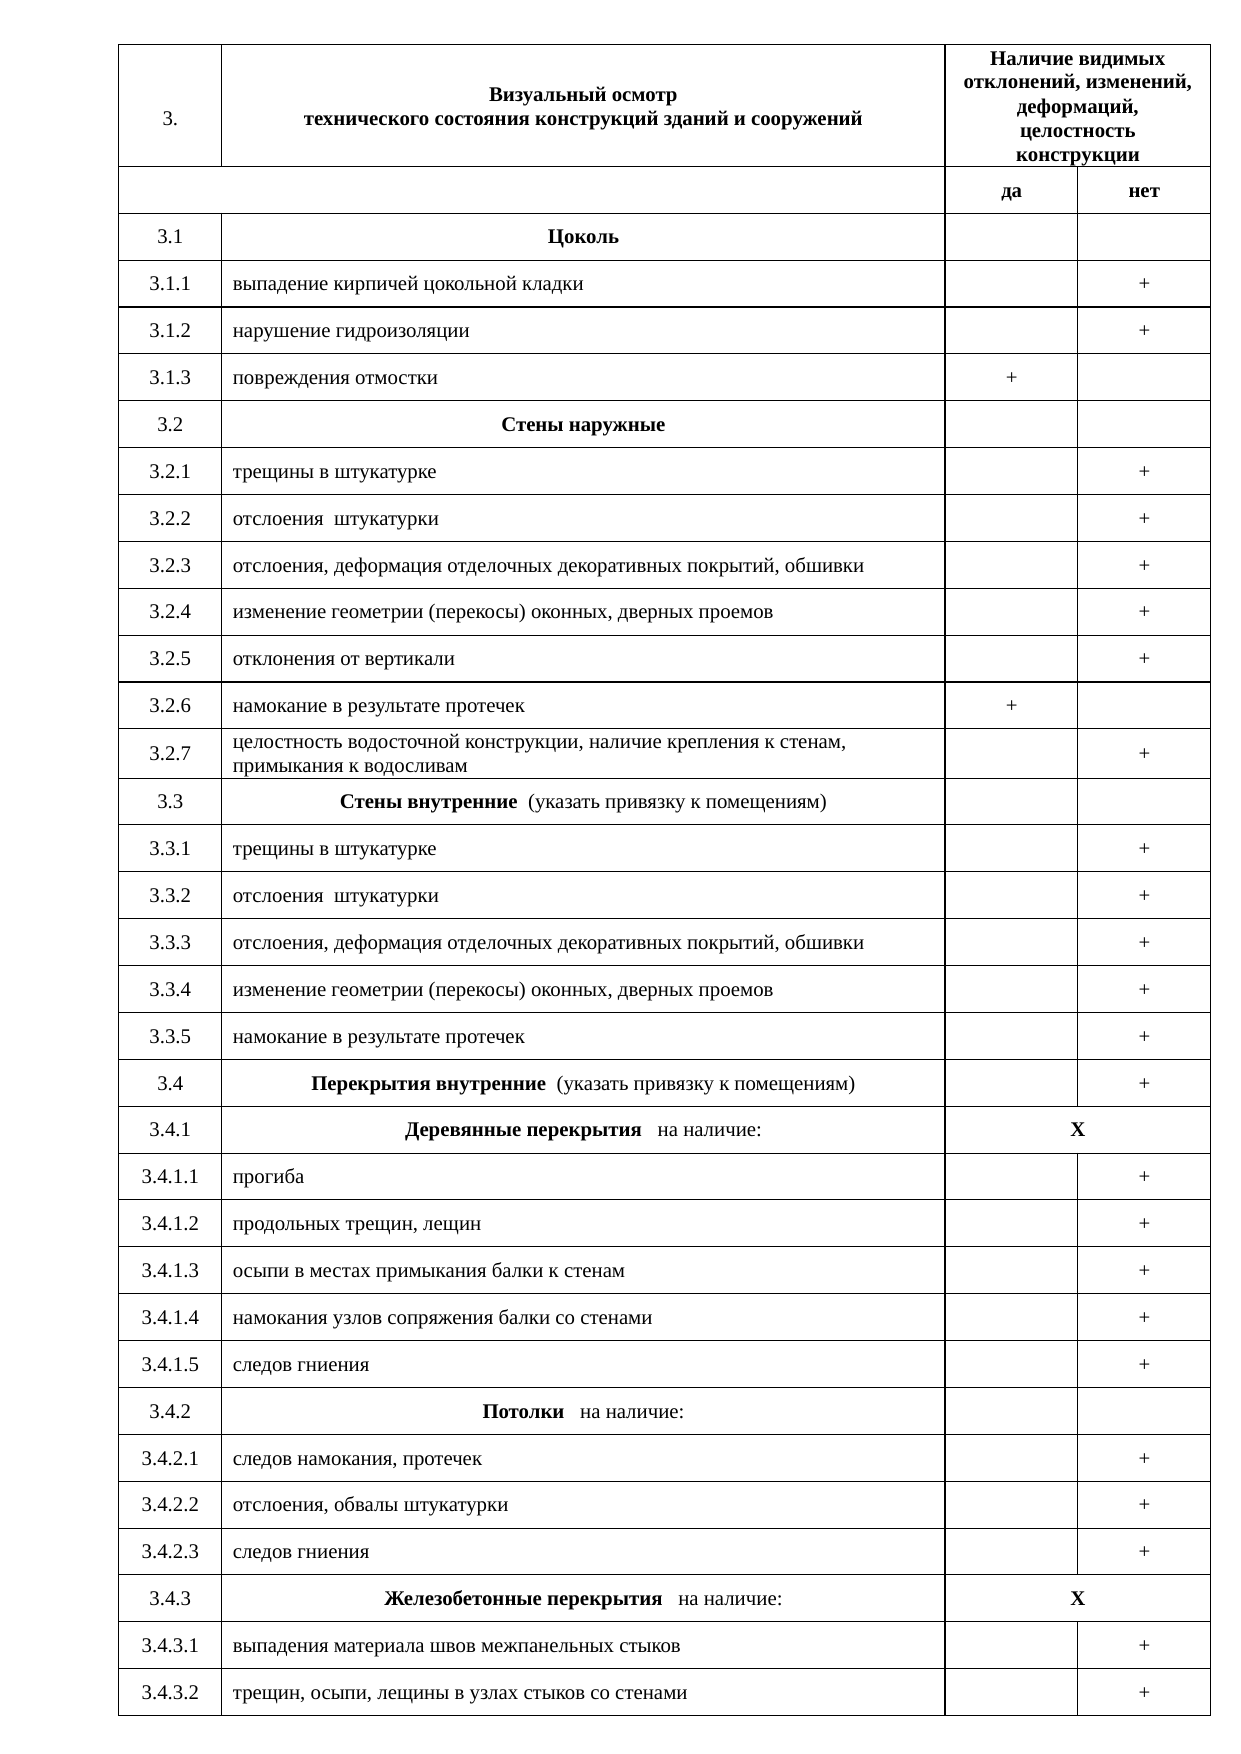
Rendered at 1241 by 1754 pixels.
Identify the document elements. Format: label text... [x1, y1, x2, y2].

table_cell [946, 1294, 1077, 1340]
table_header Визуальный осмотр технического состояния конструкций зданий и сооружений [222, 45, 944, 166]
table_cell 3.3.5 [119, 1013, 221, 1059]
table_cell Перекрытия внутренние (указать привязку к помещениям) [222, 1060, 944, 1106]
table_cell Железобетонные перекрытия на наличие: [222, 1575, 944, 1621]
table_cell 3.4.3 [119, 1575, 221, 1621]
table_cell + [946, 683, 1077, 728]
table_cell отслоения штукатурки [222, 495, 944, 541]
table_cell + [1078, 1435, 1210, 1481]
table_cell да [946, 167, 1077, 213]
table_cell [1078, 1388, 1210, 1434]
table_cell намокание в результате протечек [222, 1013, 944, 1059]
table_cell [1078, 779, 1210, 824]
table_cell + [1078, 636, 1210, 681]
table_cell изменение геометрии (перекосы) оконных, дверных проемов [222, 589, 944, 634]
table_cell отклонения от вертикали [222, 636, 944, 681]
table_cell [119, 167, 944, 213]
table_cell Деревянные перекрытия на наличие: [222, 1107, 944, 1152]
table_cell [946, 448, 1077, 494]
table_cell [946, 872, 1077, 918]
table_cell + [1078, 495, 1210, 541]
table_cell [946, 1341, 1077, 1387]
table_cell [946, 1247, 1077, 1293]
table_cell + [946, 354, 1077, 400]
table_cell 3.1 [119, 214, 221, 259]
table_cell [946, 636, 1077, 681]
table_cell [946, 1435, 1077, 1481]
table_cell 3.3.2 [119, 872, 221, 918]
table_cell [946, 261, 1077, 306]
table_cell + [1078, 825, 1210, 871]
table_cell Х [946, 1107, 1210, 1152]
table_cell 3.4.3.1 [119, 1622, 221, 1668]
table_cell 3.2.7 [119, 729, 221, 777]
table_cell 3.4.1.5 [119, 1341, 221, 1387]
table_cell намокание в результате протечек [222, 683, 944, 728]
table_cell осыпи в местах примыкания балки к стенам [222, 1247, 944, 1293]
table_cell 3.3.1 [119, 825, 221, 871]
table_cell [946, 779, 1077, 824]
table_cell [946, 542, 1077, 588]
table_cell Стены внутренние (указать привязку к помещениям) [222, 779, 944, 824]
table_cell [946, 919, 1077, 965]
table_cell нет [1078, 167, 1210, 213]
table_cell [946, 1154, 1077, 1199]
table_cell следов гниения [222, 1529, 944, 1574]
table_cell 3.2.5 [119, 636, 221, 681]
table_cell 3.4.1.3 [119, 1247, 221, 1293]
table_cell [946, 1482, 1077, 1527]
table_cell + [1078, 1529, 1210, 1574]
table_cell продольных трещин, лещин [222, 1200, 944, 1246]
table_cell [946, 1060, 1077, 1106]
table_cell 3.4.1.2 [119, 1200, 221, 1246]
table_cell + [1078, 589, 1210, 634]
table_cell выпадения материала швов межпанельных стыков [222, 1622, 944, 1668]
table_cell + [1078, 729, 1210, 777]
table_cell 3.1.1 [119, 261, 221, 306]
table_cell 3.4.1 [119, 1107, 221, 1152]
table_cell + [1078, 1482, 1210, 1527]
table_cell 3.4.2.2 [119, 1482, 221, 1527]
table_cell 3.2.1 [119, 448, 221, 494]
table_cell [946, 214, 1077, 259]
table_cell изменение геометрии (перекосы) оконных, дверных проемов [222, 966, 944, 1012]
table_cell [946, 1013, 1077, 1059]
table_cell + [1078, 1622, 1210, 1668]
table_cell отслоения, обвалы штукатурки [222, 1482, 944, 1527]
table_cell отслоения, деформация отделочных декоративных покрытий, обшивки [222, 919, 944, 965]
table_cell [946, 1622, 1077, 1668]
table_cell 3.4.3.2 [119, 1669, 221, 1715]
table_cell [1078, 683, 1210, 728]
table_cell прогиба [222, 1154, 944, 1199]
table_cell + [1078, 1247, 1210, 1293]
table_cell + [1078, 966, 1210, 1012]
table_cell [946, 401, 1077, 447]
table_cell 3.4.2.1 [119, 1435, 221, 1481]
table_cell 3.3 [119, 779, 221, 824]
table_cell целостность водосточной конструкции, наличие крепления к стенам, примыкания к водосливам [222, 729, 944, 777]
table_cell + [1078, 1294, 1210, 1340]
table_cell Цоколь [222, 214, 944, 259]
table_cell [946, 1200, 1077, 1246]
table_cell + [1078, 1200, 1210, 1246]
table_header 3. [119, 45, 221, 166]
table_cell Стены наружные [222, 401, 944, 447]
table_cell [946, 308, 1077, 353]
table_cell следов гниения [222, 1341, 944, 1387]
table_cell 3.2.4 [119, 589, 221, 634]
table_cell 3.1.2 [119, 308, 221, 353]
table_cell [946, 1529, 1077, 1574]
table_cell + [1078, 448, 1210, 494]
table_cell 3.2.2 [119, 495, 221, 541]
table_cell + [1078, 1341, 1210, 1387]
table_cell [946, 729, 1077, 777]
table_cell отслоения, деформация отделочных декоративных покрытий, обшивки [222, 542, 944, 588]
table_cell 3.2.6 [119, 683, 221, 728]
table_cell трещин, осыпи, лещины в узлах стыков со стенами [222, 1669, 944, 1715]
table_cell + [1078, 308, 1210, 353]
table_cell + [1078, 919, 1210, 965]
table_cell [946, 495, 1077, 541]
table_cell нарушение гидроизоляции [222, 308, 944, 353]
table_cell 3.3.4 [119, 966, 221, 1012]
table_cell + [1078, 261, 1210, 306]
table_cell [1078, 214, 1210, 259]
table_cell трещины в штукатурке [222, 448, 944, 494]
table_cell 3.1.3 [119, 354, 221, 400]
table_cell + [1078, 1013, 1210, 1059]
table_header Наличие видимых отклонений, изменений, деформаций, целостность конструкции [946, 45, 1210, 166]
table_cell Х [946, 1575, 1210, 1621]
table_cell намокания узлов сопряжения балки со стенами [222, 1294, 944, 1340]
table_cell [946, 1388, 1077, 1434]
table_cell 3.4.2.3 [119, 1529, 221, 1574]
table_cell повреждения отмостки [222, 354, 944, 400]
table_cell + [1078, 872, 1210, 918]
table_cell [946, 966, 1077, 1012]
table_cell 3.4 [119, 1060, 221, 1106]
table_cell [1078, 401, 1210, 447]
table_cell [1078, 354, 1210, 400]
table_cell + [1078, 1060, 1210, 1106]
table_cell Потолки на наличие: [222, 1388, 944, 1434]
table_cell трещины в штукатурке [222, 825, 944, 871]
table_cell выпадение кирпичей цокольной кладки [222, 261, 944, 306]
table_cell + [1078, 1154, 1210, 1199]
table_cell 3.4.2 [119, 1388, 221, 1434]
table_cell 3.2.3 [119, 542, 221, 588]
table_cell 3.4.1.1 [119, 1154, 221, 1199]
table_cell 3.3.3 [119, 919, 221, 965]
table_cell [946, 1669, 1077, 1715]
table_cell + [1078, 542, 1210, 588]
table_cell следов намокания, протечек [222, 1435, 944, 1481]
table_cell отслоения штукатурки [222, 872, 944, 918]
table_cell + [1078, 1669, 1210, 1715]
table_cell 3.2 [119, 401, 221, 447]
table_cell 3.4.1.4 [119, 1294, 221, 1340]
table_cell [946, 825, 1077, 871]
table_cell [946, 589, 1077, 634]
